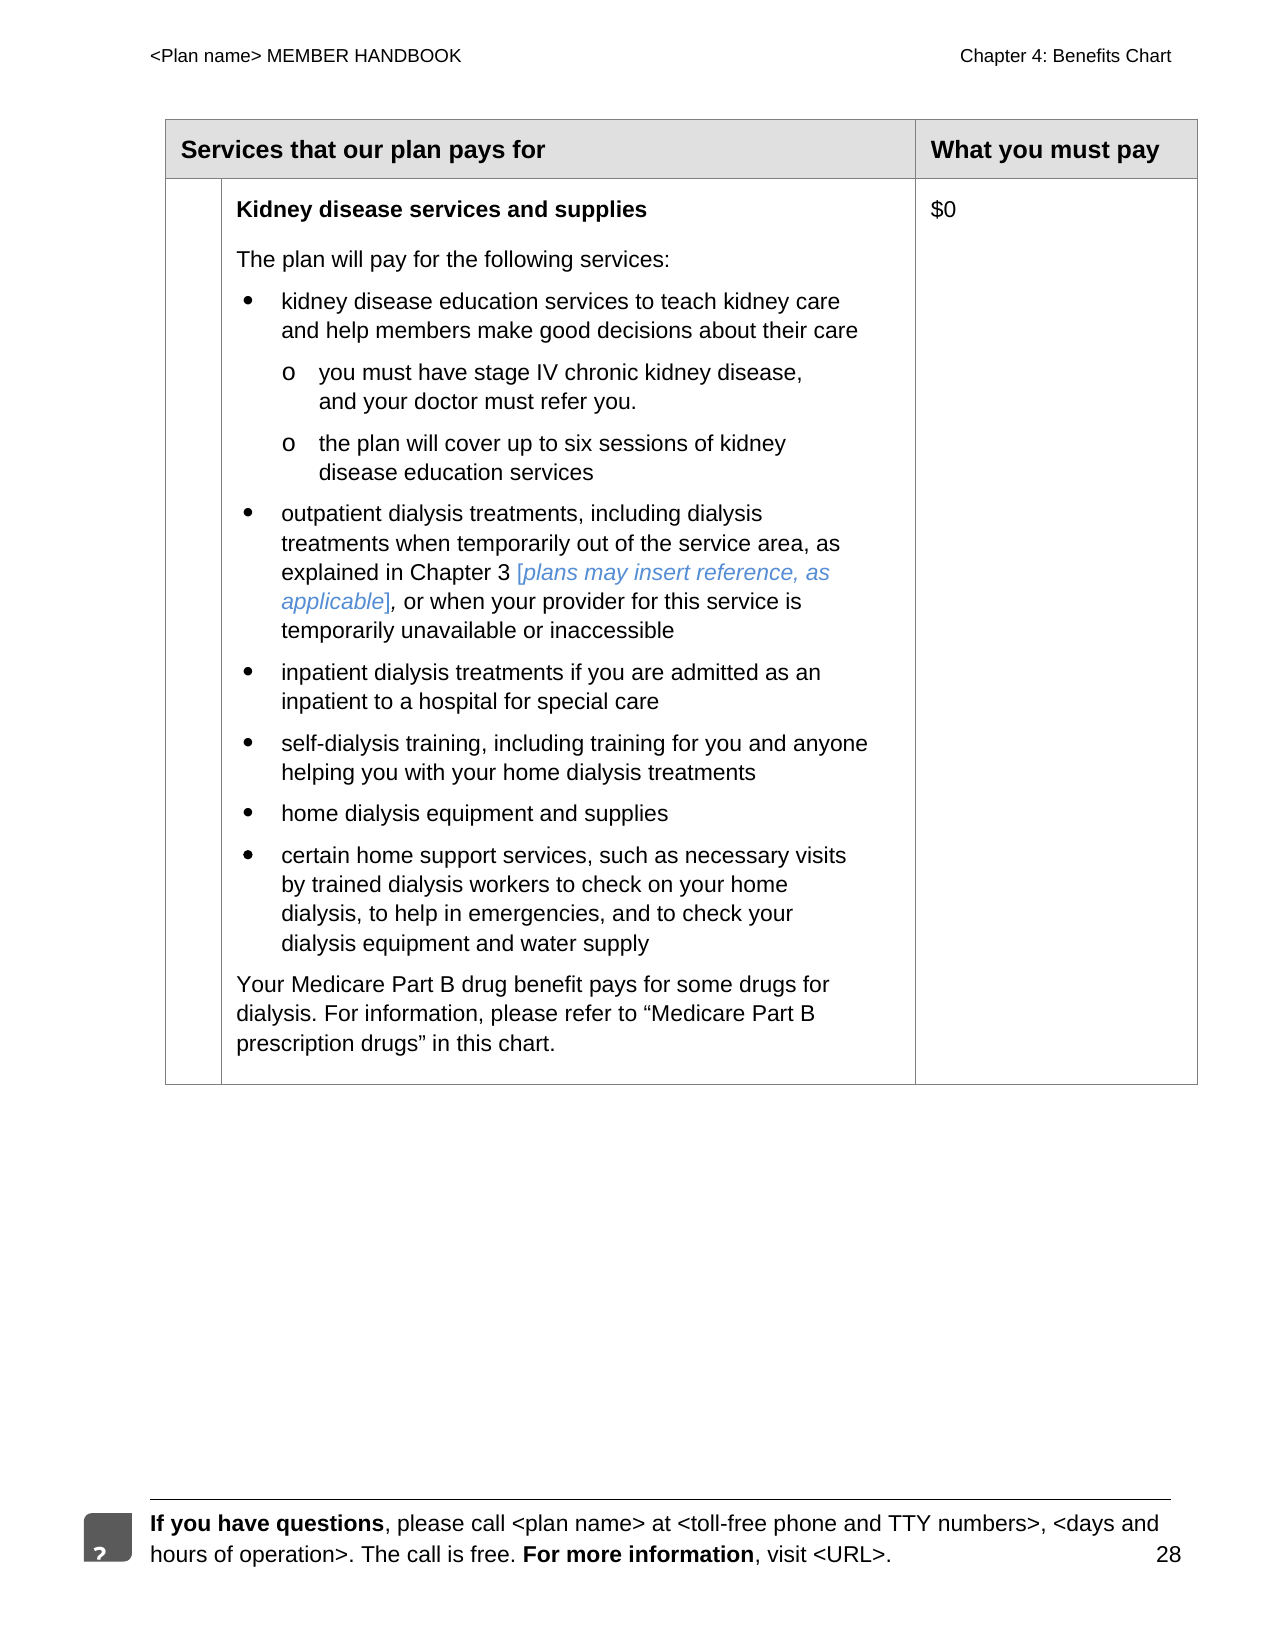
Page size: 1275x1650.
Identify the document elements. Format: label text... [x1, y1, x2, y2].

table_cell [166, 179, 221, 1084]
table_header What you must pay [916, 120, 1197, 178]
table_cell $0 [916, 179, 1197, 1084]
table_header Services that our plan pays for [166, 120, 915, 178]
table_cell Kidney disease services and supplies The plan will pay for the following services: kidney disease education services to teach kidney care and help members make good decisions about their care you must have stage IV chronic kidney disease, and your doctor must refer you. the plan will cover up to six sessions of kidney disease education services outpatient dialysis treatments, including dialysis treatments when temporarily out of the service area, as explained in Chapter 3 [plans may insert reference, as applicable], or when your provider for this service is temporarily unavailable or inaccessible inpatient dialysis treatments if you are admitted as an inpatient to a hospital for special care self-dialysis training, including training for you and anyone helping you with your home dialysis treatments home dialysis equipment and supplies certain home support services, such as necessary visits by trained dialysis workers to check on your home dialysis, to help in emergencies, and to check your dialysis equipment and water supply Your Medicare Part B drug benefit pays for some drugs for dialysis. For information, please refer to “Medicare Part B prescription drugs” in this chart. [222, 179, 915, 1084]
